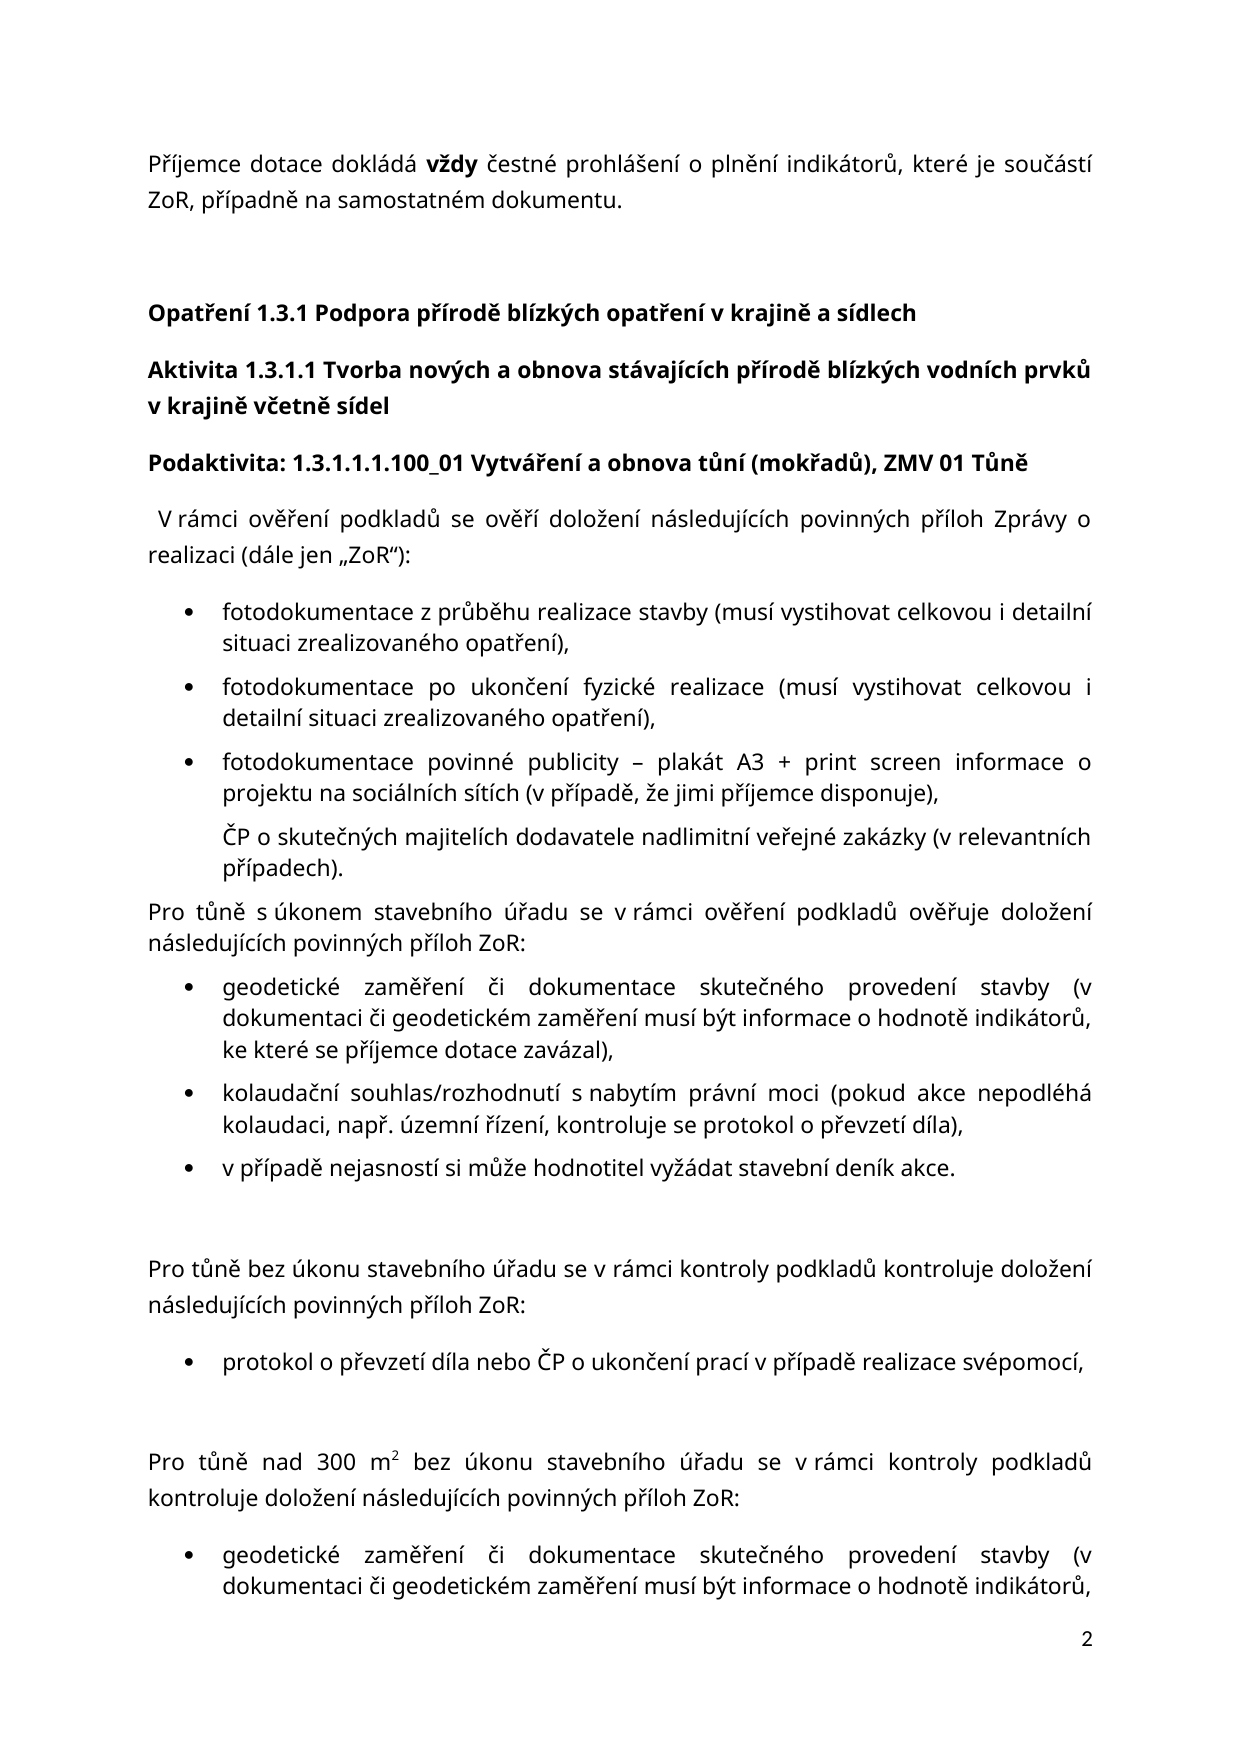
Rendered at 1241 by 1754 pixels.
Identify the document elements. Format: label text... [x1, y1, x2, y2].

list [185, 1539, 1093, 1601]
text Příjemce dotace dokládá vždy čestné prohlášení o plnění indikátorů, které je součástí ZoR, případně na samostatném dokumentu. [148, 148, 1093, 215]
text Podaktivita: 1.3.1.1.1.100_01 Vytváření a obnova tůní (mokřadů), ZMV 01 Tůně [148, 447, 1093, 478]
list fotodokumentace povinné publicity – plakát A3 + print screen informace o projektu na sociálních sítích (v případě, že jimi příjemce disponuje), [185, 746, 1093, 808]
text Aktivita 1.3.1.1 Tvorba nových a obnova stávajících přírodě blízkých vodních prvků v krajině včetně sídel [148, 354, 1093, 421]
list kolaudační souhlas/rozhodnutí s nabytím právní moci (pokud akce nepodléhá kolaudaci, např. územní řízení, kontroluje se protokol o převzetí díla), [185, 1077, 1093, 1140]
list v případě nejasností si může hodnotitel vyžádat stavební deník akce. [185, 1152, 1093, 1183]
list fotodokumentace po ukončení fyzické realizace (musí vystihovat celkovou i detailní situaci zrealizovaného opatření), [185, 671, 1093, 733]
text Pro tůně nad 300 m2 bez úkonu stavebního úřadu se v rámci kontroly podkladů kontroluje doložení následujících povinných příloh ZoR: [148, 1446, 1093, 1513]
list geodetické zaměření či dokumentace skutečného provedení stavby (v dokumentaci či geodetickém zaměření musí být informace o hodnotě indikátorů, ke které se příjemce dotace zavázal), [185, 971, 1093, 1065]
text Pro tůně bez úkonu stavebního úřadu se v rámci kontroly podkladů kontroluje doložení následujících povinných příloh ZoR: [148, 1253, 1093, 1320]
list fotodokumentace z průběhu realizace stavby (musí vystihovat celkovou i detailní situaci zrealizovaného opatření), [185, 596, 1093, 658]
list protokol o převzetí díla nebo ČP o ukončení prací v případě realizace svépomocí, [185, 1346, 1093, 1377]
text Opatření 1.3.1 Podpora přírodě blízkých opatření v krajině a sídlech [148, 297, 1093, 328]
text Pro tůně s úkonem stavebního úřadu se v rámci ověření podkladů ověřuje doložení následujících povinných příloh ZoR: [148, 896, 1093, 958]
text V rámci ověření podkladů se ověří doložení následujících povinných příloh Zprávy o realizaci (dále jen „ZoR“): [148, 503, 1093, 571]
list ČP o skutečných majitelích dodavatele nadlimitní veřejné zakázky (v relevantních případech). [222, 821, 1093, 883]
